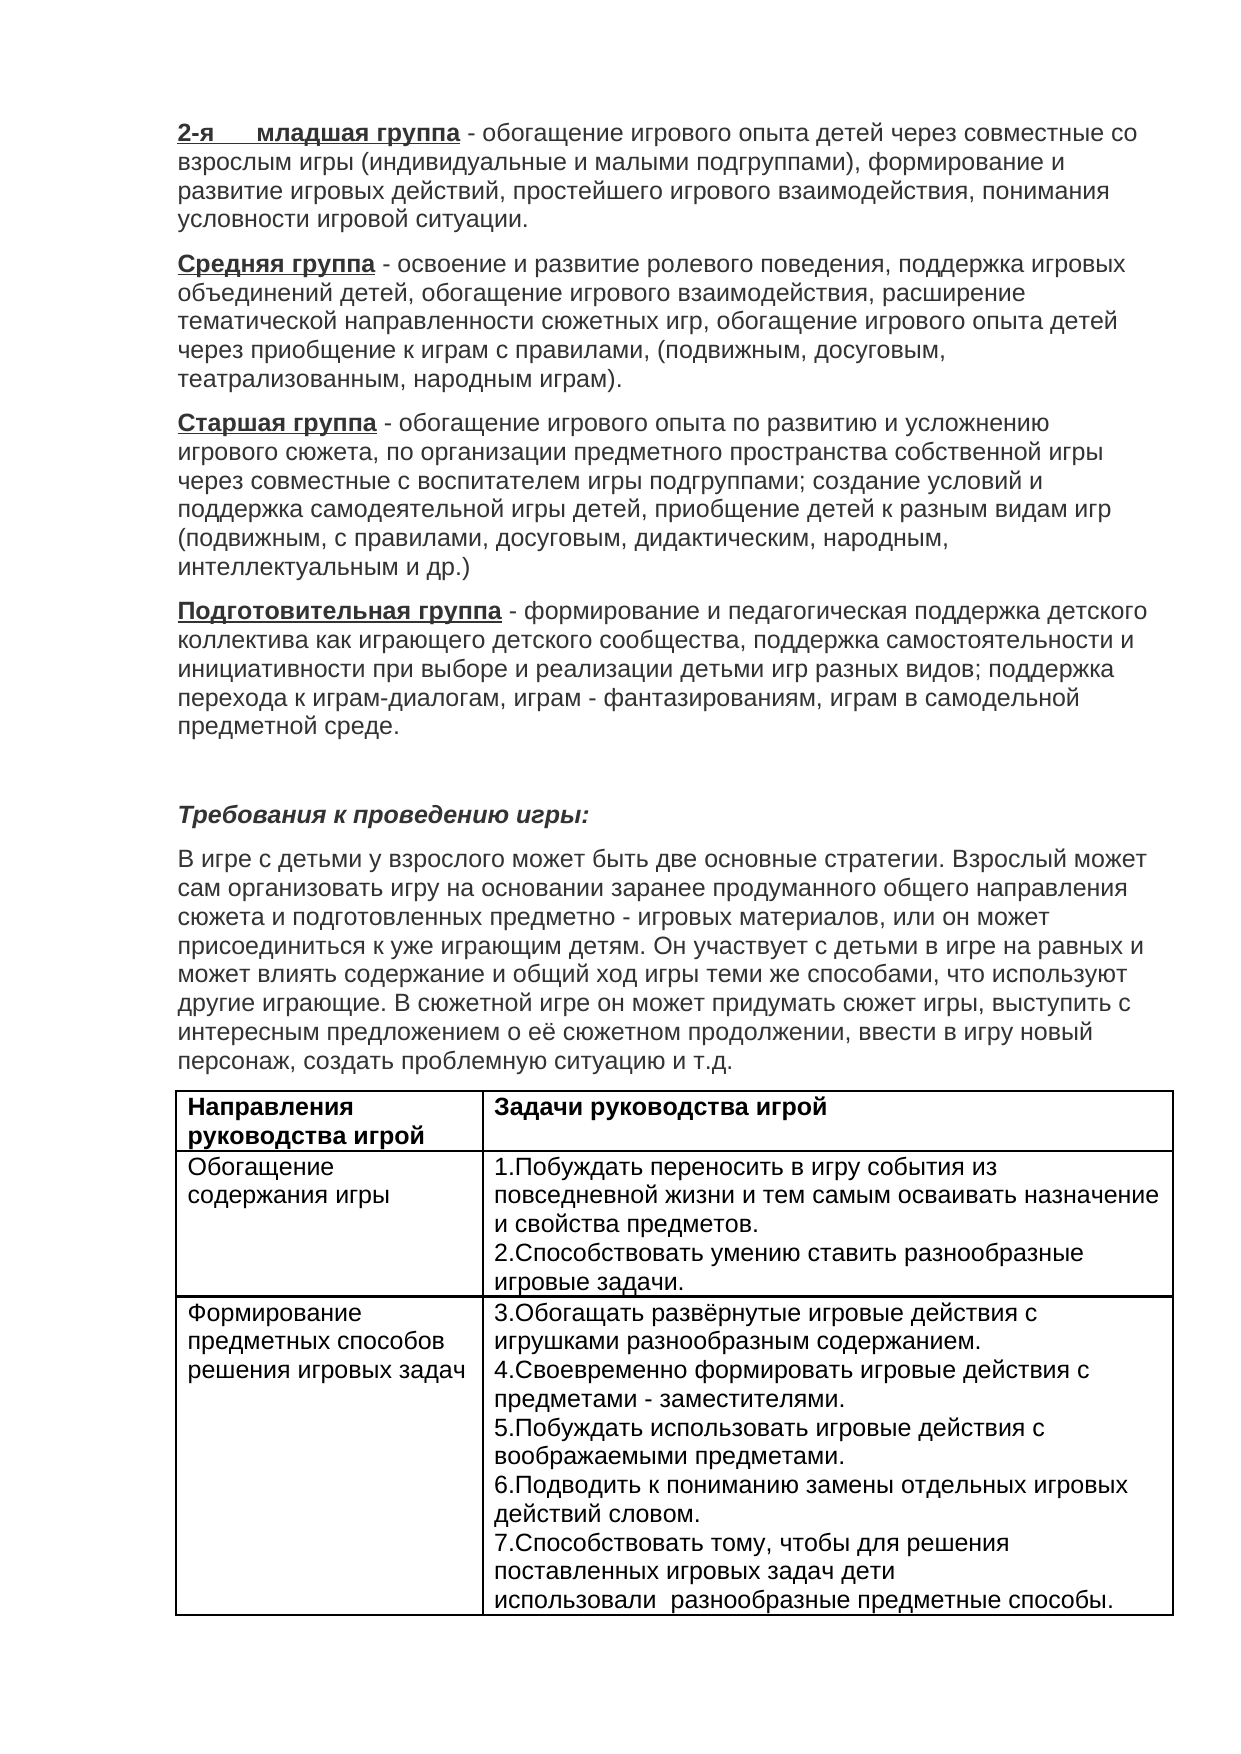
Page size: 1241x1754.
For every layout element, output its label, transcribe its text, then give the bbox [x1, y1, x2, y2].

text Требования к проведению игры: [177, 800, 1152, 829]
text 2-я младшая группа - обогащение игрового опыта детей через совместные со взрослым игры (индивидуальные и малыми подгруппами), формирование и развитие игровых действий, простейшего игрового взаимодействия, понимания условности игровой ситуации. [177, 118, 1152, 233]
text В игре с детьми у взрослого может быть две основные стратегии. Взрослый может сам организовать игру на основании заранее продуманного общего направления сюжета и подготовленных предметно - игровых материалов, или он может присоединиться к уже играющим детям. Он участвует с детьми в игре на равных и может влиять содержание и общий ход игры теми же способами, что используют другие играющие. В сюжетной игре он может придумать сюжет игры, выступить с интересным предложением о её сюжетном продолжении, ввести в игру новый персонаж, создать проблемную ситуацию и т.д. [177, 844, 1152, 1074]
table_cell 3.Обогащать развёрнутые игровые действия с игрушками разнообразным содержанием. 4.Своевременно формировать игровые действия с предметами - заместителями. 5.Побуждать использовать игровые действия с воображаемыми предметами. 6.Подводить к пониманию замены отдельных игровых действий словом. 7.Способствовать тому, чтобы для решения поставленных игровых задач дети использовали разнообразные предметные способы. [484, 1298, 1172, 1614]
table_cell Обогащение содержания игры [177, 1152, 482, 1295]
table_cell 1.Побуждать переносить в игру события из повседневной жизни и тем самым осваивать назначение и свойства предметов. 2.Способствовать умению ставить разнообразные игровые задачи. [484, 1152, 1172, 1295]
table_cell Формирование предметных способов решения игровых задач [177, 1298, 482, 1614]
text Подготовительная группа - формирование и педагогическая поддержка детского коллектива как играющего детского сообщества, поддержка самостоятельности и инициативности при выборе и реализации детьми игр разных видов; поддержка перехода к играм-диалогам, играм - фантазированиям, играм в самодельной предметной среде. [177, 596, 1152, 740]
table_header Задачи руководства игрой [484, 1092, 1172, 1149]
table_header Направления руководства игрой [177, 1092, 482, 1149]
text Средняя группа - освоение и развитие ролевого поведения, поддержка игровых объединений детей, обогащение игрового взаимодействия, расширение тематической направленности сюжетных игр, обогащение игрового опыта детей через приобщение к играм с правилами, (подвижным, досуговым, театрализованным, народным играм). [177, 249, 1152, 392]
text Старшая группа - обогащение игрового опыта по развитию и усложнению игрового сюжета, по организации предметного пространства собственной игры через совместные с воспитателем игры подгруппами; создание условий и поддержка самодеятельной игры детей, приобщение детей к разным видам игр (подвижным, с правилами, досуговым, дидактическим, народным, интеллектуальным и др.) [177, 408, 1152, 581]
